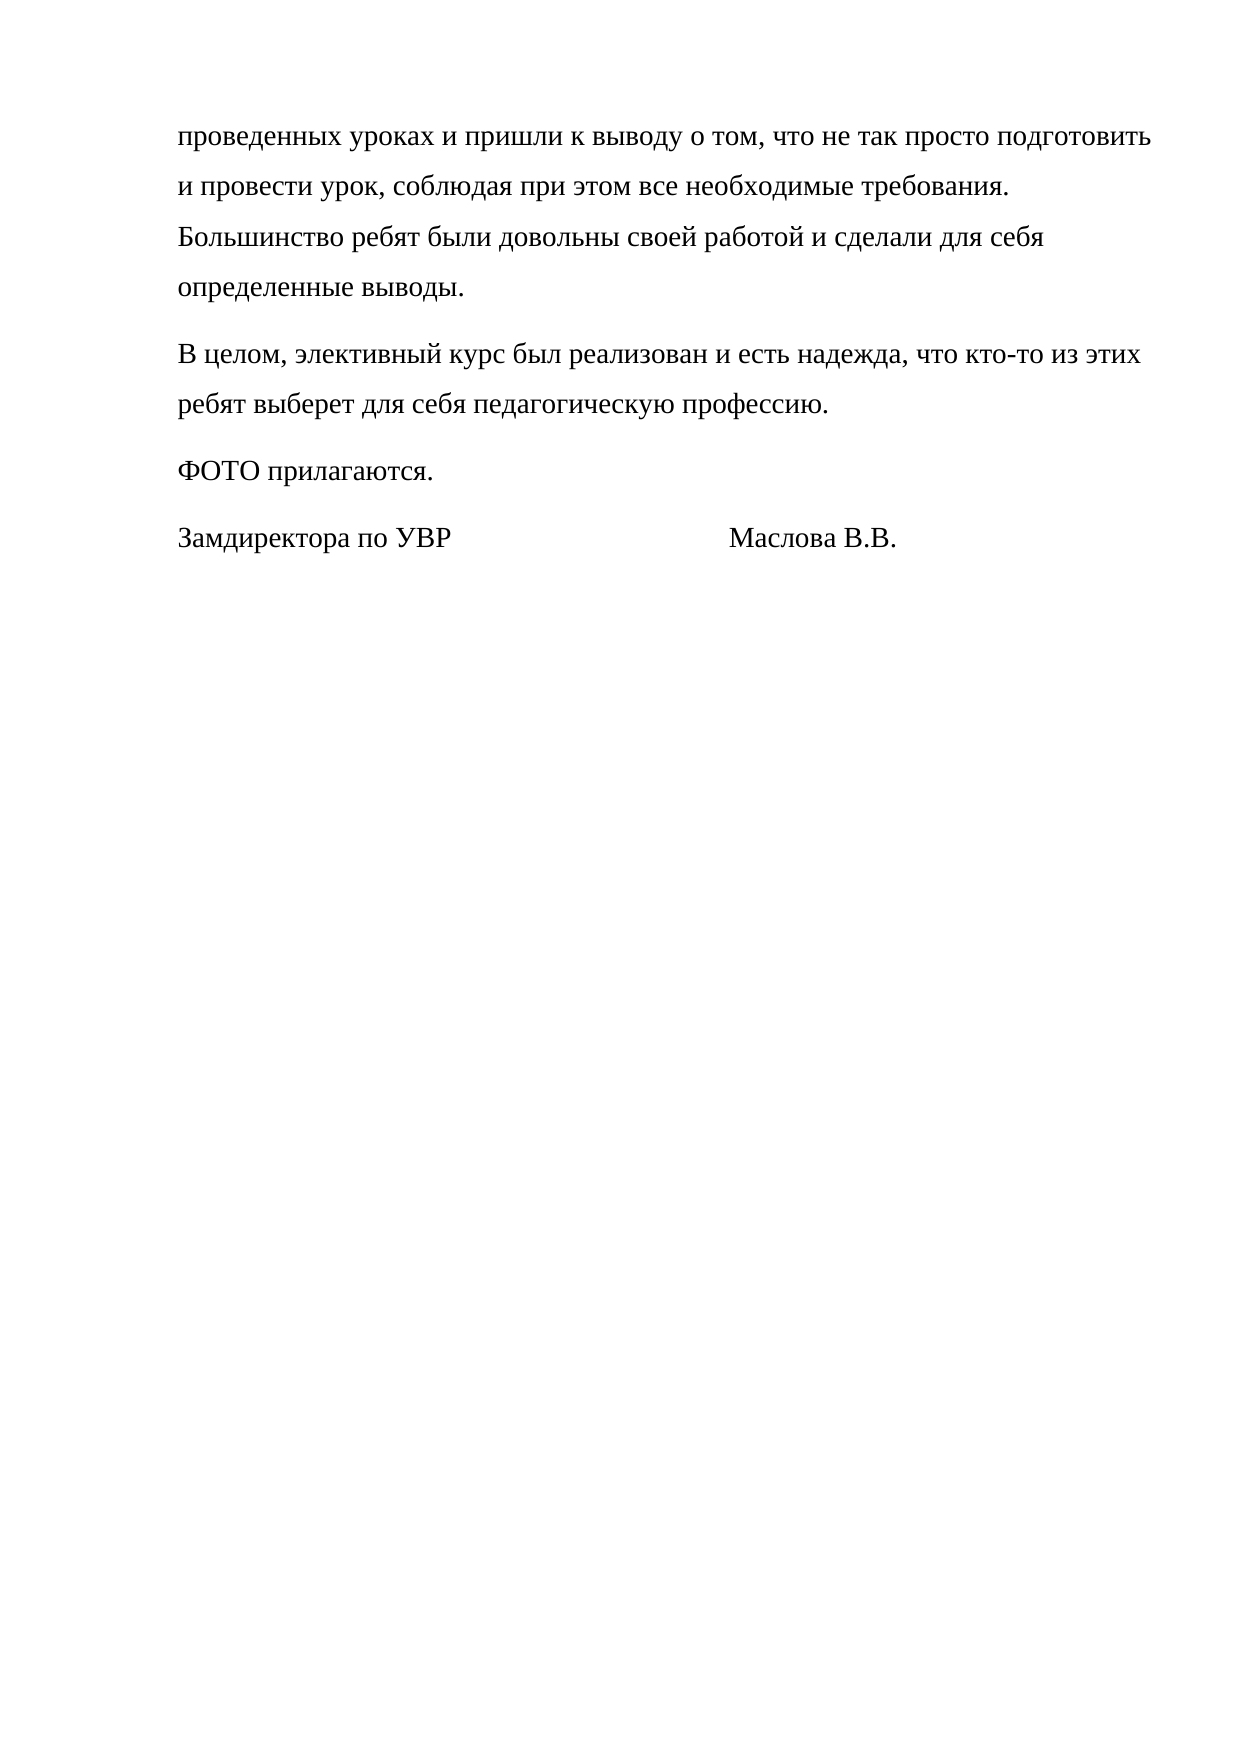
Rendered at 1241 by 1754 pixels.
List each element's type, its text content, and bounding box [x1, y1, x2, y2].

text В целом, элективный курс был реализован и есть надежда, что кто-то из этих ребят выберет для себя педагогическую профессию. [177, 336, 1152, 420]
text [177, 118, 1152, 303]
text ФОТО прилагаются. [177, 453, 1152, 487]
text Замдиректора по УВР Маслова В.В. [177, 520, 1152, 554]
